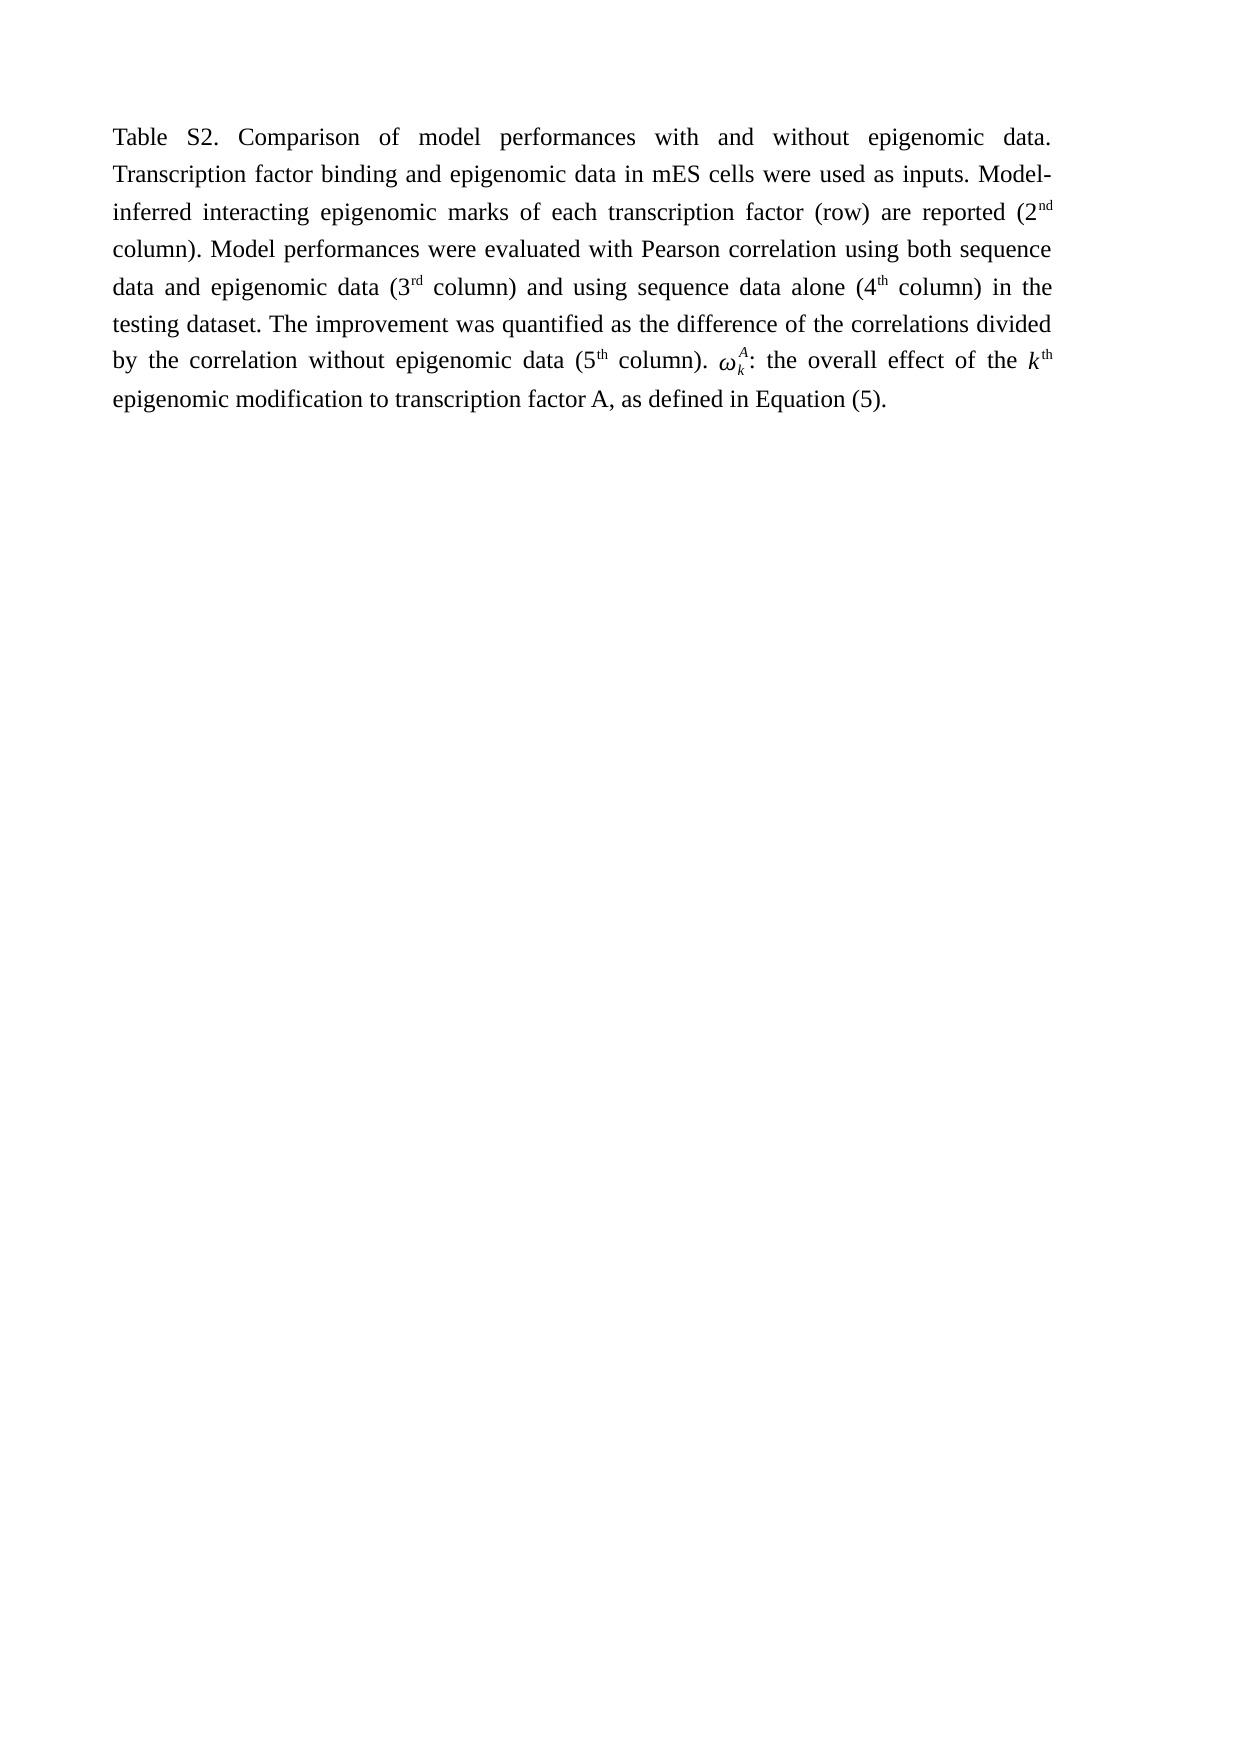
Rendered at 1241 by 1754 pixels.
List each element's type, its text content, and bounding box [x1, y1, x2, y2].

text Table S2. Comparison of model performances with and without epigenomic data. Transcription factor binding and epigenomic data in mES cells were used as inputs. Model-inferred interacting epigenomic marks of each transcription factor (row) are reported (2nd column). Model performances were evaluated with Pearson correlation using both sequence data and epigenomic data (3rd column) and using sequence data alone (4th column) in the testing dataset. The improvement was quantified as the difference of the correlations divided by the correlation without epigenomic data (5th column). : the overall effect of the th epigenomic modification to transcription factor A, as defined in Equation (5). [112, 118, 1053, 418]
